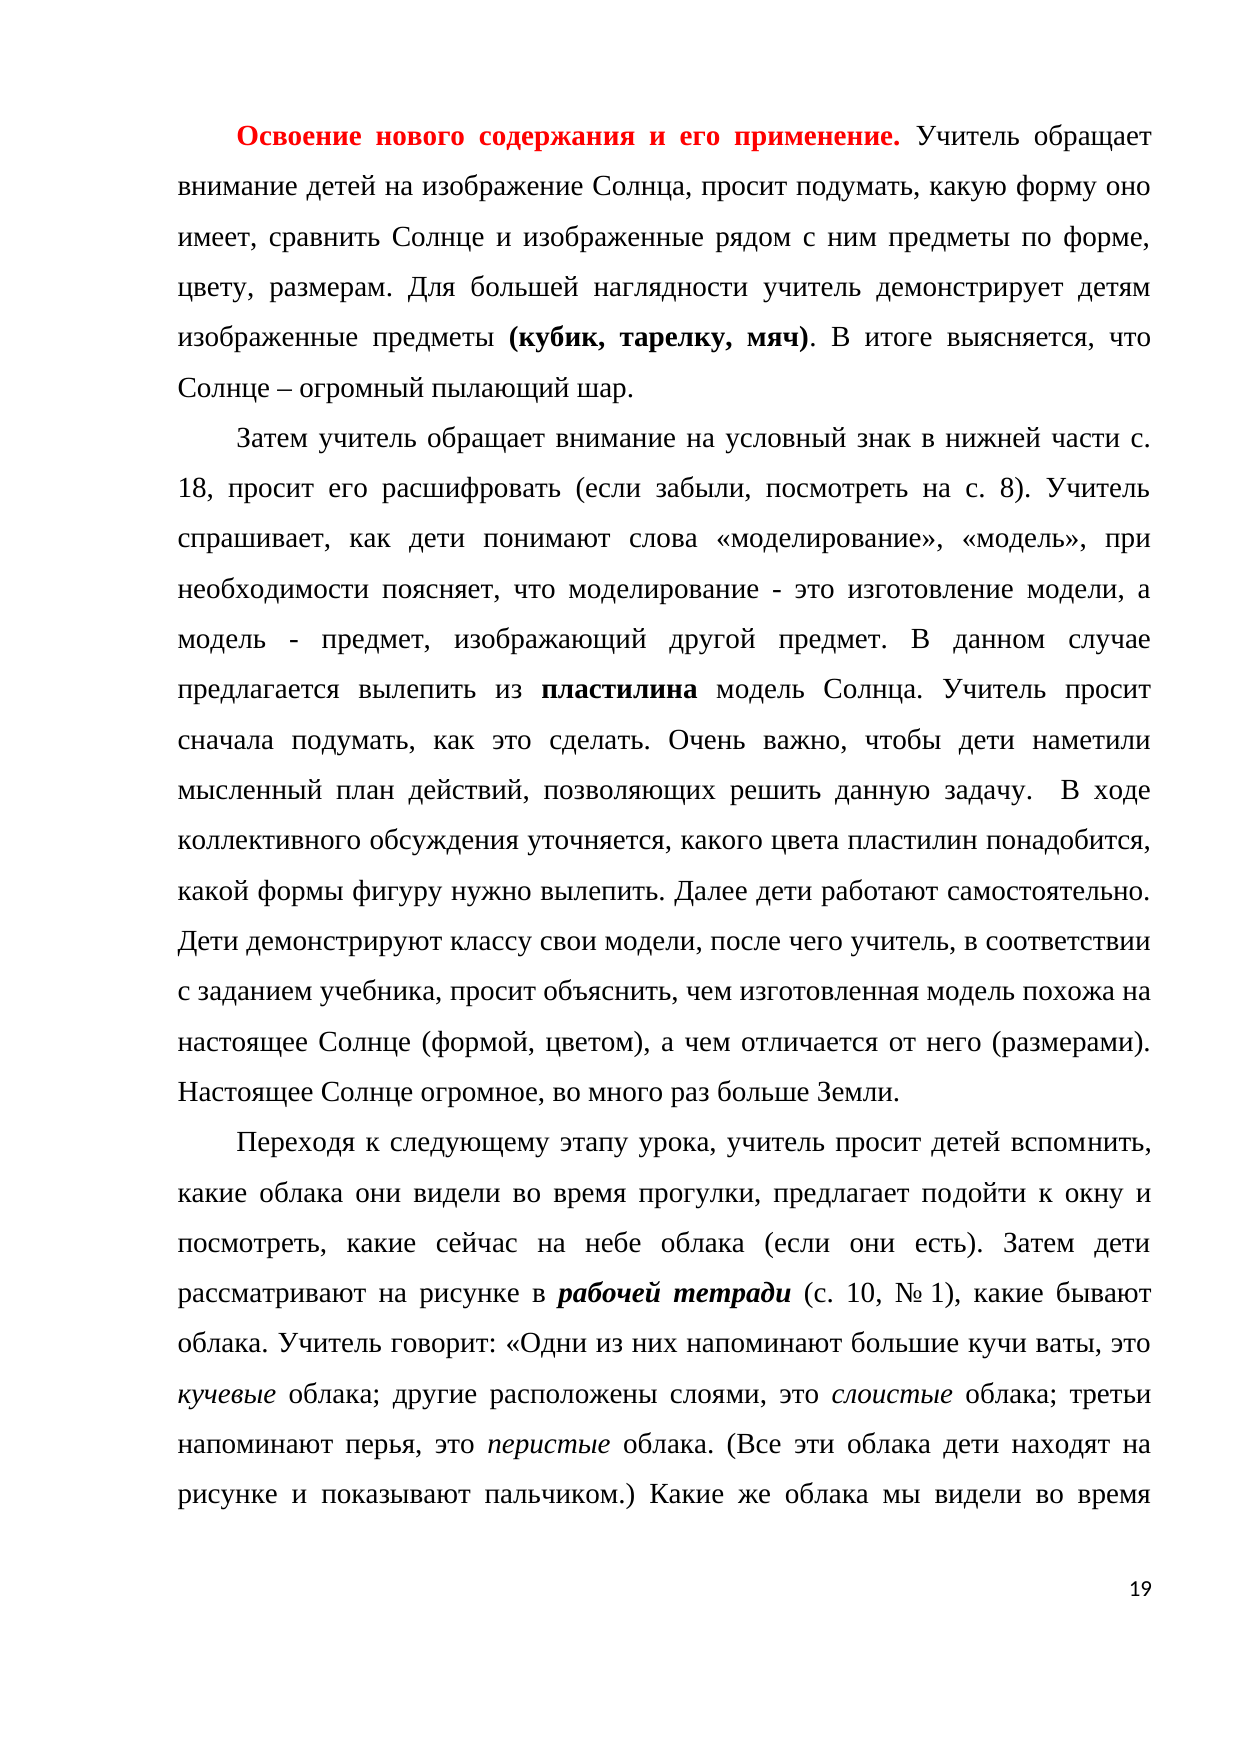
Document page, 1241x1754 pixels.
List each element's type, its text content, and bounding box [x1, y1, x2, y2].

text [177, 1124, 1152, 1510]
text Освоение нового содержания и его применение. Учитель обращает внимание детей на изображение Солнца, просит подумать, какую форму оно имеет, сравнить Солнце и изображенные рядом с ним предметы по форме, цвету, размерам. Для большей наглядности учитель демонстрирует детям изображенные предметы (кубик, тарелку, мяч). В итоге выясняется, что Солнце – огромный пылающий шар. [177, 118, 1152, 403]
text Затем учитель обращает внимание на условный знак в нижней части с. 18, просит его расшифровать (если забыли, посмотреть на с. 8). Учитель спрашивает, как дети понимают слова «моделирование», «модель», при необходимости поясняет, что моделирование - это изготовление модели, а модель - предмет, изображающий другой предмет. В данном случае предлагается вылепить из пластилина модель Солнца. Учитель просит сначала подумать, как это сделать. Очень важно, чтобы дети наметили мысленный план действий, позволяющих решить данную задачу. В ходе коллективного обсуждения уточняется, какого цвета пластилин понадобится, какой формы фигуру нужно вылепить. Далее дети работают самостоятельно. Дети демонстрируют классу свои модели, после чего учитель, в соответствии с заданием учебника, просит объяснить, чем изготовленная модель похожа на настоящее Солнце (формой, цветом), а чем отличается от него (размерами). Настоящее Солнце огромное, во много раз больше Земли. [177, 420, 1152, 1108]
